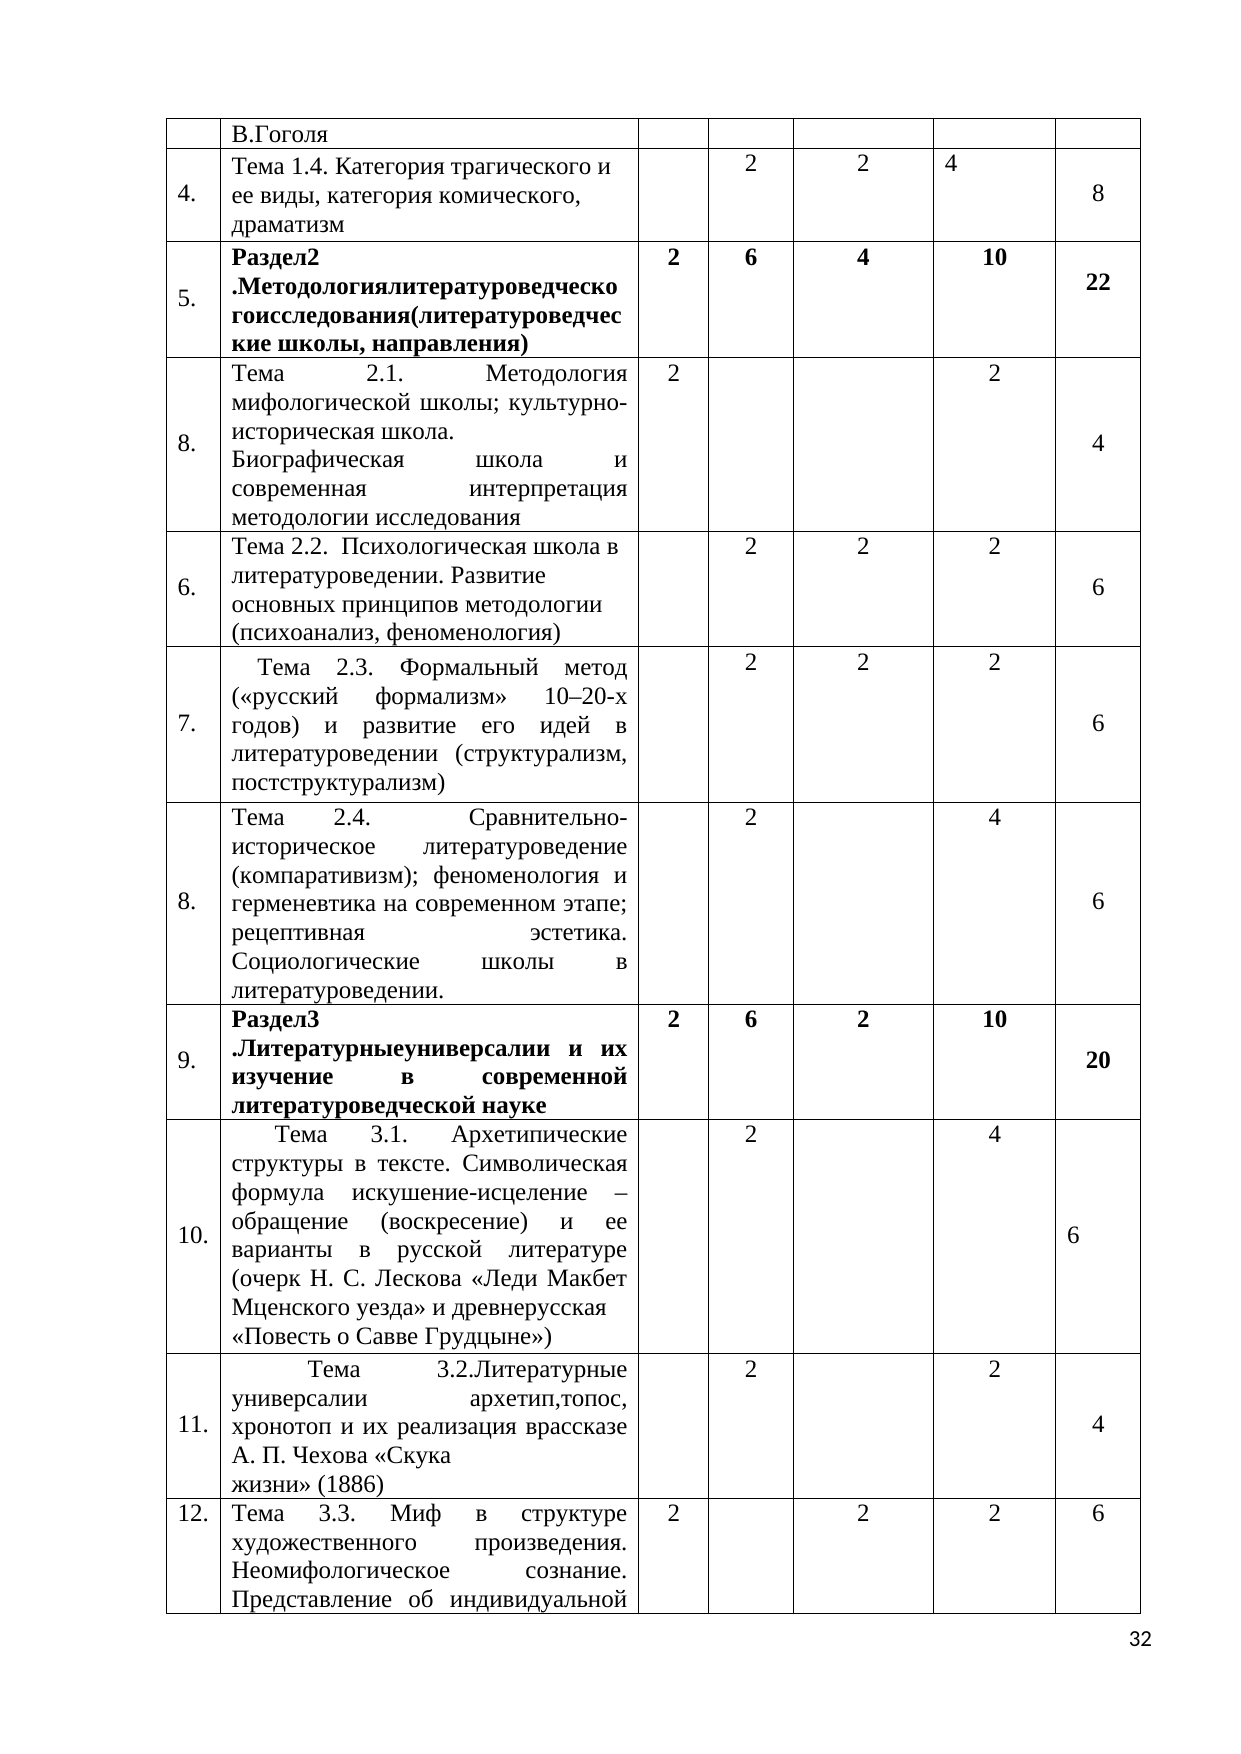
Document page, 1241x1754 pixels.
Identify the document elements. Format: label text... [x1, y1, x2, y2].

table_cell 6 [1056, 803, 1140, 1003]
table_cell 10 [934, 1005, 1055, 1119]
table_cell 2 [794, 647, 933, 802]
table_cell 2 [794, 1005, 933, 1119]
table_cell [221, 1499, 638, 1613]
table_cell 4 [934, 803, 1055, 1003]
table_cell Тема 2.2. Психологическая школа в литературоведении. Развитие основных принципов методологии (психоанализ, феноменология) [221, 532, 638, 646]
table_cell 2 [709, 149, 793, 241]
table_cell 2 [794, 149, 933, 241]
table_cell 2 [639, 358, 708, 531]
table_cell 2 [934, 119, 1055, 147]
table_cell 2 [934, 1499, 1055, 1613]
table_cell [639, 647, 708, 802]
table_cell 7. [167, 647, 220, 802]
table_cell [639, 532, 708, 646]
table_cell 2 [794, 119, 933, 147]
table_cell 4. [167, 149, 220, 241]
table_cell 2 [639, 1499, 708, 1613]
table_cell 9. [167, 1005, 220, 1119]
table_cell 22 [1056, 242, 1140, 357]
table_cell 2 [934, 358, 1055, 531]
table_cell [709, 119, 793, 147]
table_cell 11. [167, 1354, 220, 1498]
table_cell [794, 803, 933, 1003]
table_cell 8. [167, 358, 220, 531]
table_cell 2 [709, 647, 793, 802]
table_cell [709, 1499, 793, 1613]
table_cell 6 [1056, 1120, 1140, 1353]
table_cell Раздел2.Методологиялитературоведческогоисследования(литературоведческие школы, направления) [221, 242, 638, 357]
table_cell 8 [1056, 149, 1140, 241]
table_cell [794, 1354, 933, 1498]
table_cell 2 [709, 1120, 793, 1353]
table_cell [639, 803, 708, 1003]
table_cell 4 [794, 242, 933, 357]
table_cell 5. [167, 242, 220, 357]
table_cell [639, 119, 708, 147]
table_cell [794, 1120, 933, 1353]
table_cell [639, 1354, 708, 1498]
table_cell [221, 119, 638, 147]
table_cell 6 [1056, 1499, 1140, 1613]
table_cell 20 [1056, 1005, 1140, 1119]
table_cell 2 [934, 1354, 1055, 1498]
table_cell 4 [1056, 358, 1140, 531]
table_cell 6 [1056, 647, 1140, 802]
table_cell 2 [934, 532, 1055, 646]
table_cell [709, 358, 793, 531]
table_cell 4 [1056, 119, 1140, 147]
table_cell [639, 1120, 708, 1353]
table_cell 2 [709, 1354, 793, 1498]
table_cell [639, 149, 708, 241]
table_cell 2 [639, 1005, 708, 1119]
table_cell 12. [167, 1499, 220, 1613]
table_cell 6. [167, 532, 220, 646]
table_cell Тема 3.2.Литературные универсалии архетип,топос, хронотоп и их реализация врассказе А. П. Чехова «Скука жизни» (1886) [221, 1354, 638, 1498]
table_cell 6 [1056, 532, 1140, 646]
table_cell Тема 2.3. Формальный метод («русский формализм» 10–20-х годов) и развитие его идей в литературоведении (структурализм, постструктурализм) [221, 647, 638, 802]
table_cell 4 [934, 149, 1055, 241]
table_cell 2 [709, 532, 793, 646]
table_cell 2 [639, 242, 708, 357]
table_cell 8. [167, 803, 220, 1003]
table_cell Раздел3.Литературныеуниверсалии и их изучение в современной литературоведческой науке [221, 1005, 638, 1119]
table_cell Тема 3.1. Архетипические структуры в тексте. Символическая формула искушение-исцеление – обращение (воскресение) и ее варианты в русской литературе (очерк Н. С. Лескова «Леди Макбет Мценского уезда» и древнерусская «Повесть о Савве Грудцыне») [221, 1120, 638, 1353]
table_cell 2 [794, 532, 933, 646]
table_cell Тема 2.4. Сравнительно-историческое литературоведение (компаративизм); феноменология и герменевтика на современном этапе; рецептивная эстетика. Социологические школы в литературоведении. [221, 803, 638, 1003]
table_cell 4 [1056, 1354, 1140, 1498]
table_cell Тема 2.1. Методология мифологической школы; культурно-историческая школа. Биографическая школа и современная интерпретация методологии исследования [221, 358, 638, 531]
table_cell 4 [934, 1120, 1055, 1353]
table_cell 2 [794, 1499, 933, 1613]
table_cell [794, 358, 933, 531]
table_cell 10 [934, 242, 1055, 357]
table_cell Тема 1.4. Категория трагического и ее виды, категория комического, драматизм [221, 149, 638, 241]
table_cell 10. [167, 1120, 220, 1353]
table_cell 6 [709, 1005, 793, 1119]
table_cell [167, 119, 220, 147]
table_cell 6 [709, 242, 793, 357]
table_cell 2 [709, 803, 793, 1003]
table_cell 2 [934, 647, 1055, 802]
